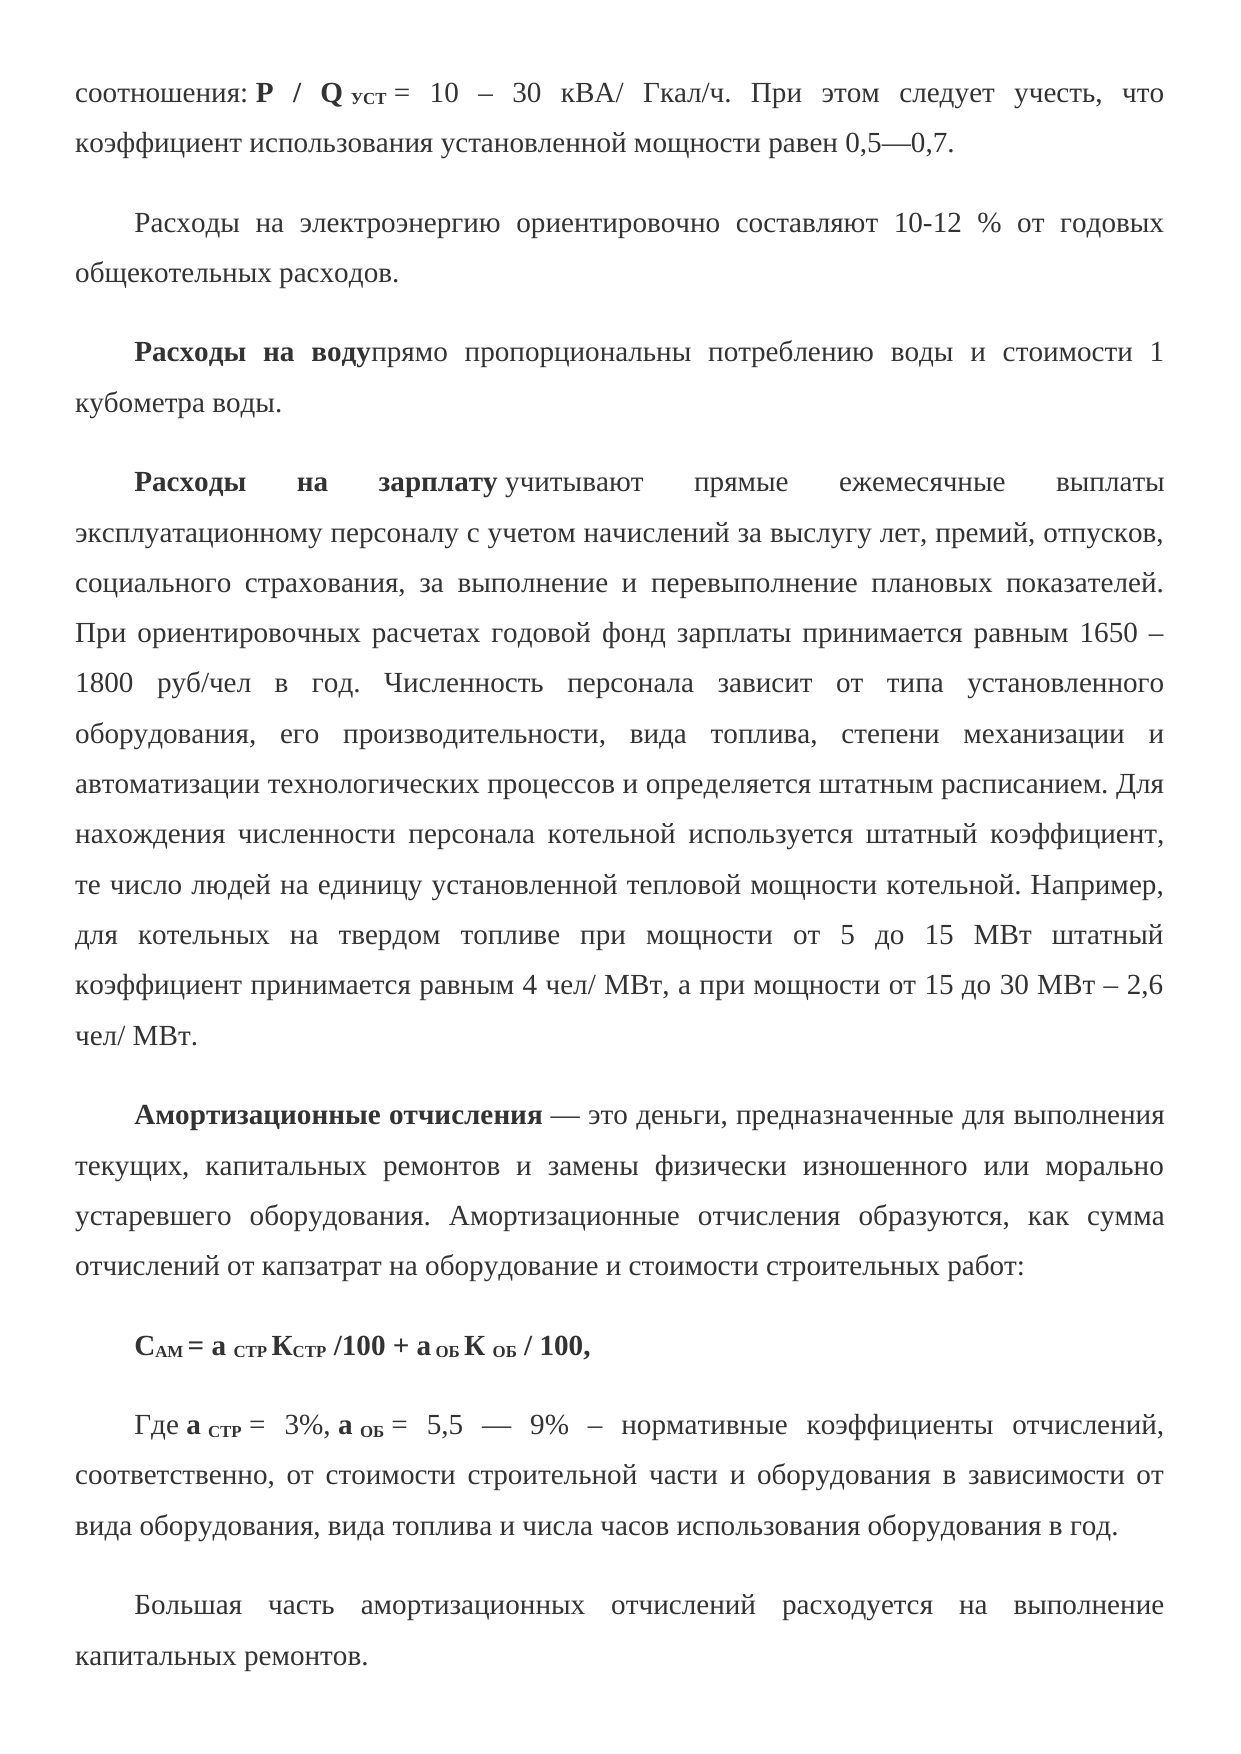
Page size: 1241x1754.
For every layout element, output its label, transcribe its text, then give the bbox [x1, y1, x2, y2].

text Большая часть амортизационных отчислений расходуется на выполнение капитальных ремонтов. [75, 1587, 1165, 1671]
text Где а СТР = 3%, а ОБ = 5,5 — 9% – нормативные коэффициенты отчислений, соответственно, от стоимости строительной части и оборудования в зависимости от вида оборудования, вида топлива и числа часов использования оборудования в год. [75, 1407, 1165, 1541]
text Амортизационные отчисления — это деньги, предназначенные для выполнения текущих, капитальных ремонтов и замены физически изношенного или морально устаревшего оборудования. Амортизационные отчисления образуются, как сумма отчислений от капзатрат на оборудование и стоимости строительных работ: [75, 1097, 1165, 1282]
text Расходы на электроэнергию ориентировочно составляют 10-12 % от годовых общекотельных расходов. [75, 205, 1165, 289]
text Расходы на зарплату учитывают прямые ежемесячные выплаты эксплуатационному персоналу с учетом начислений за выслугу лет, премий, отпусков, социального страхования, за выполнение и перевыполнение плановых показателей. При ориентировочных расчетах годовой фонд зарплаты принимается равным 1650 – 1800 руб/чел в год. Численность персонала зависит от типа установленного оборудования, его производительности, вида топлива, степени механизации и автоматизации технологических процессов и определяется штатным расписанием. Для нахождения численности персонала котельной используется штатный коэффициент, те число людей на единицу установленной тепловой мощности котельной. Например, для котельных на твердом топливе при мощности от 5 до 15 МВт штатный коэффициент принимается равным 4 чел/ МВт, а при мощности от 15 до 30 МВт – 2,6 чел/ МВт. [75, 464, 1165, 1051]
text САМ = а СТР КСТР /100 + а ОБ К ОБ / 100, [75, 1328, 1165, 1361]
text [75, 75, 1165, 159]
text Расходы на водупрямо пропорциональны потреблению воды и стоимости 1 кубометра воды. [75, 334, 1165, 418]
